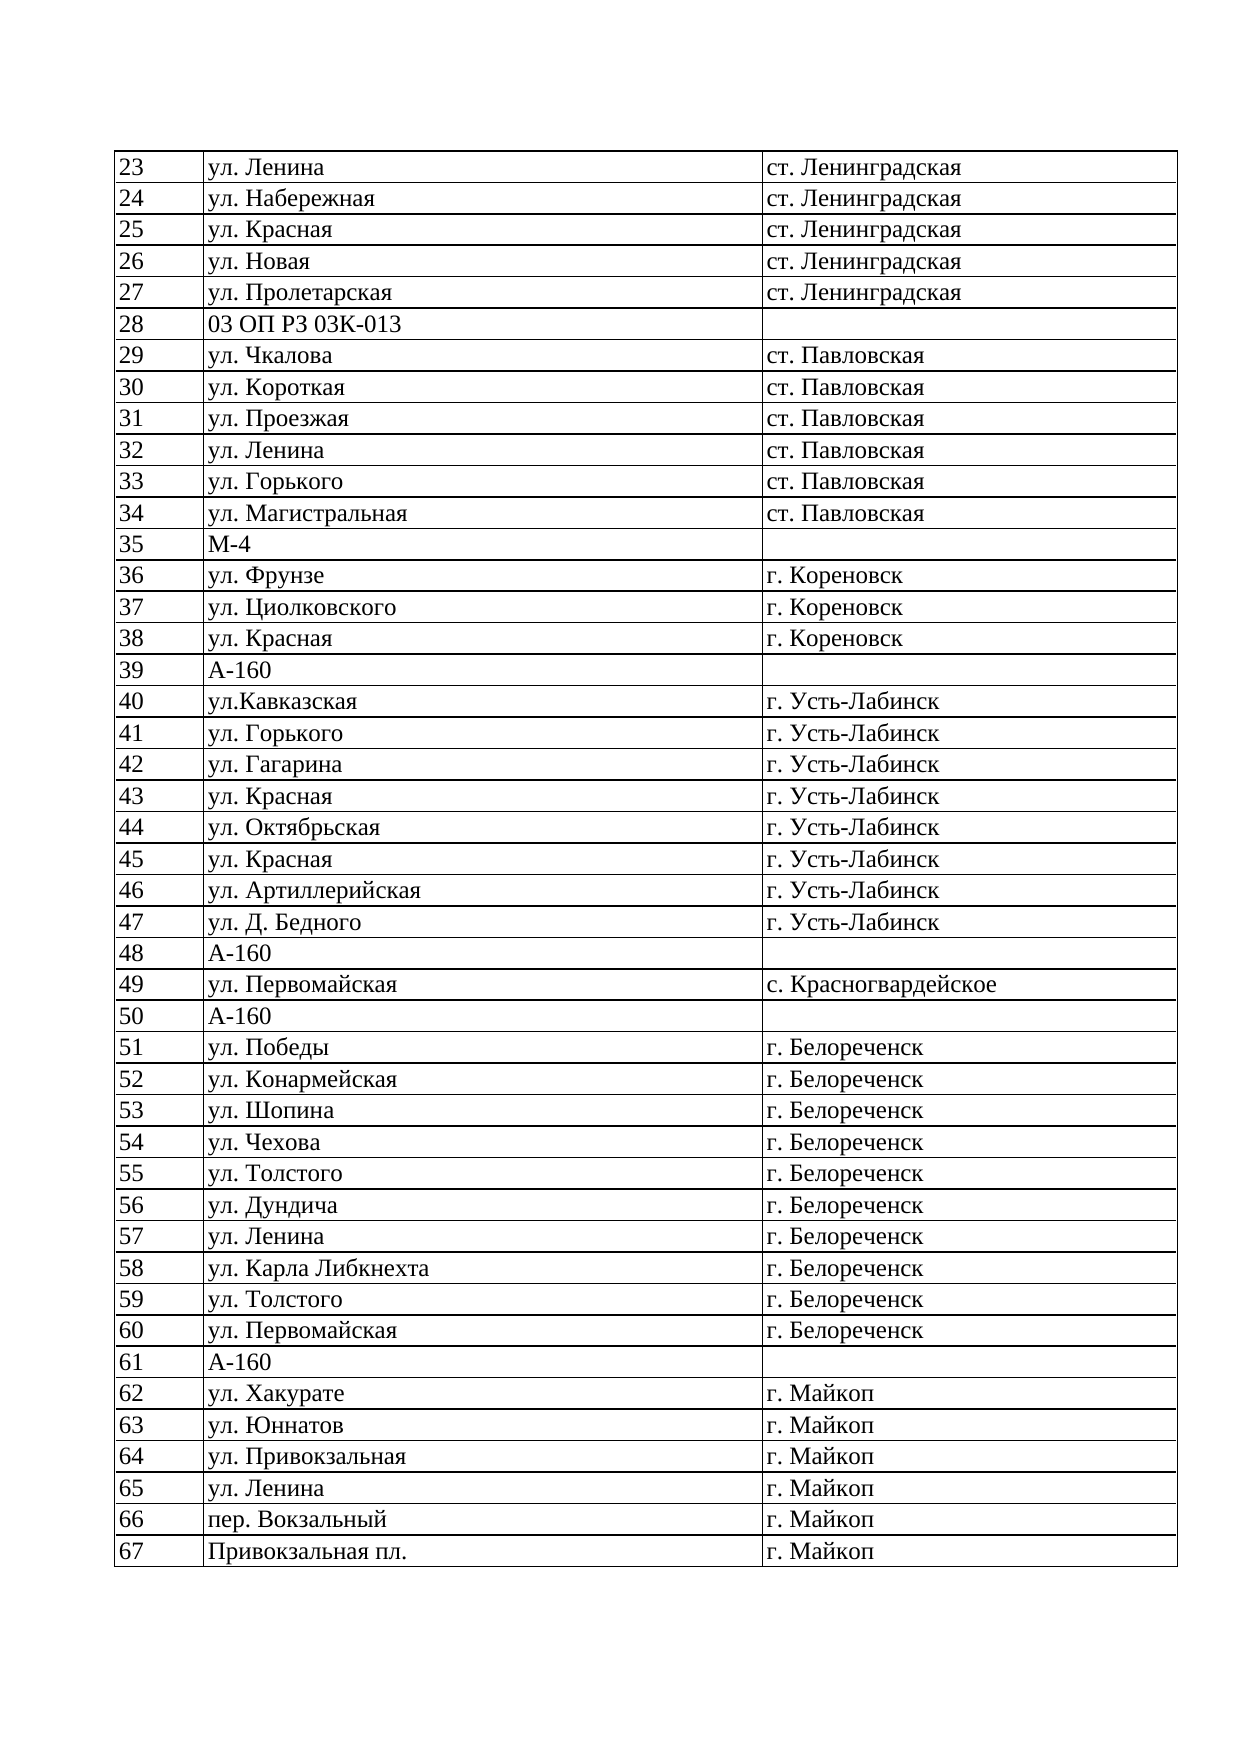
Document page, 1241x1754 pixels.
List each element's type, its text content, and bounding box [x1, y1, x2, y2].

table_cell ст. Ленинградская [763, 244, 1177, 276]
table_cell ул. Привокзальная [204, 1441, 762, 1471]
table_cell ст. Ленинградская [763, 181, 1177, 213]
table_cell ул. Красная [204, 623, 762, 653]
table_cell А-160 [204, 655, 762, 685]
table_cell 64 [115, 1441, 203, 1471]
table_cell 52 [115, 1063, 203, 1094]
table_cell А-160 [204, 1001, 762, 1031]
table_cell ул. Октябрьская [204, 812, 762, 842]
table_cell ст. Павловская [763, 433, 1177, 464]
table_cell ст. Павловская [763, 402, 1177, 433]
table_cell 60 [115, 1315, 203, 1345]
table_cell ул. Первомайская [204, 970, 762, 999]
table_cell с. Красногвардейское [763, 968, 1177, 999]
table_cell ул. Набережная [204, 183, 762, 213]
table_cell г. Белореченск [763, 1062, 1177, 1094]
table_cell ул. Ленина [204, 1221, 762, 1251]
table_cell г. Майкоп [763, 1471, 1177, 1503]
table_cell 36 [115, 560, 203, 590]
table_cell ст. Ленинградская [763, 213, 1177, 244]
table_cell 39 [115, 654, 203, 685]
table_cell ул. Ленина [204, 435, 762, 464]
table_cell ул. Первомайская [204, 1316, 762, 1345]
table_cell ул. Шопина [204, 1095, 762, 1125]
table_cell ул. Победы [204, 1032, 762, 1062]
table_cell ул. Чкалова [204, 340, 762, 370]
table_cell ул. Дундича [204, 1190, 762, 1219]
table_cell г. Усть-Лабинск [763, 779, 1177, 811]
table_cell 35 [115, 529, 203, 559]
table_cell 66 [115, 1504, 203, 1534]
table_cell ул. Красная [204, 215, 762, 244]
table_cell г. Майкоп [763, 1503, 1177, 1534]
table_cell ст. Ленинградская [763, 276, 1177, 307]
table_cell 48 [115, 938, 203, 968]
table_cell 28 [115, 308, 203, 339]
table_cell 63 [115, 1409, 203, 1440]
table_cell А-160 [204, 1347, 762, 1377]
table_cell г. Майкоп [763, 1408, 1177, 1440]
table_cell ул.Кавказская [204, 686, 762, 716]
table_cell 31 [115, 403, 203, 433]
table_cell 51 [115, 1032, 203, 1062]
table_cell 47 [115, 906, 203, 936]
table_cell ст. Павловская [763, 370, 1177, 402]
table_cell ул. Пролетарская [204, 277, 762, 307]
table_cell 41 [115, 717, 203, 748]
table_cell г. Усть-Лабинск [763, 811, 1177, 842]
table_cell 43 [115, 780, 203, 811]
table_cell 38 [115, 623, 203, 653]
table_cell ул. Ленина [204, 152, 762, 181]
table_cell г. Кореновск [763, 590, 1177, 622]
table_cell г. Усть-Лабинск [763, 874, 1177, 905]
table_cell ул. Д. Бедного [204, 907, 762, 936]
table_cell 23 [115, 152, 203, 181]
table_cell г. Белореченск [763, 1283, 1177, 1314]
table_cell ул. Гагарина [204, 749, 762, 779]
table_cell М-4 [204, 529, 762, 559]
table_cell А-160 [204, 938, 762, 968]
table_cell г. Майкоп [763, 1534, 1177, 1566]
table_cell 34 [115, 497, 203, 527]
table_cell ст. Павловская [763, 465, 1177, 496]
table_cell г. Белореченск [763, 1251, 1177, 1282]
table_cell [763, 653, 1177, 685]
table_cell 33 [115, 466, 203, 496]
table_cell ул. Циолковского [204, 592, 762, 622]
table_cell [763, 1345, 1177, 1377]
table_cell 32 [115, 434, 203, 464]
table_cell [763, 307, 1177, 339]
table_cell 40 [115, 686, 203, 716]
table_cell 55 [115, 1158, 203, 1188]
table_cell 50 [115, 1000, 203, 1031]
table_cell г. Белореченск [763, 1031, 1177, 1062]
table_cell г. Кореновск [763, 622, 1177, 653]
table_cell ст. Павловская [763, 339, 1177, 370]
table_cell ул. Чехова [204, 1127, 762, 1157]
table_cell 30 [115, 371, 203, 402]
table_cell ст. Павловская [763, 496, 1177, 527]
table_cell 26 [115, 245, 203, 276]
table_cell г. Усть-Лабинск [763, 716, 1177, 748]
table_cell ул. Конармейская [204, 1064, 762, 1094]
table_cell 45 [115, 843, 203, 873]
table_cell ул. Короткая [204, 372, 762, 402]
table_cell ул. Толстого [204, 1284, 762, 1314]
table_cell 03 ОП РЗ 03К-013 [204, 309, 762, 339]
table_cell 29 [115, 340, 203, 370]
table_cell г. Усть-Лабинск [763, 905, 1177, 936]
table_cell 65 [115, 1472, 203, 1503]
table_cell г. Белореченск [763, 1188, 1177, 1219]
table_cell ул. Проезжая [204, 403, 762, 433]
table_cell г. Белореченск [763, 1220, 1177, 1251]
table_cell г. Кореновск [763, 559, 1177, 590]
table_cell ул. Магистральная [204, 498, 762, 527]
table_cell 61 [115, 1346, 203, 1377]
table_cell 49 [115, 969, 203, 999]
table_cell ул. Хакурате [204, 1378, 762, 1408]
table_cell ул. Толстого [204, 1158, 762, 1188]
table_cell ул. Горького [204, 466, 762, 496]
table_cell 54 [115, 1126, 203, 1157]
table_cell 46 [115, 875, 203, 905]
table_cell 62 [115, 1378, 203, 1408]
table_cell 27 [115, 277, 203, 307]
table_cell г. Белореченск [763, 1314, 1177, 1345]
table_cell ул. Красная [204, 844, 762, 873]
table_cell 58 [115, 1252, 203, 1282]
table_cell 67 [115, 1535, 203, 1566]
table_cell 42 [115, 749, 203, 779]
table_cell ул. Ленина [204, 1473, 762, 1503]
table_cell 53 [115, 1095, 203, 1125]
table_cell 37 [115, 591, 203, 622]
table_cell ул. Юннатов [204, 1410, 762, 1440]
table_cell г. Белореченск [763, 1157, 1177, 1188]
table_cell [763, 999, 1177, 1031]
table_cell ул. Карла Либкнехта [204, 1253, 762, 1282]
table_cell [763, 936, 1177, 968]
table_cell ул. Горького [204, 718, 762, 748]
table_cell ул. Фрунзе [204, 561, 762, 590]
table_cell 24 [115, 183, 203, 213]
table_cell г. Майкоп [763, 1440, 1177, 1471]
table_cell 25 [115, 214, 203, 244]
table_cell г. Усть-Лабинск [763, 748, 1177, 779]
table_cell ул. Новая [204, 246, 762, 276]
table_cell г. Белореченск [763, 1094, 1177, 1125]
table_cell ул. Красная [204, 781, 762, 811]
table_cell 56 [115, 1189, 203, 1219]
table_cell г. Белореченск [763, 1125, 1177, 1157]
table_cell пер. Вокзальный [204, 1504, 762, 1534]
table_cell 57 [115, 1221, 203, 1251]
table_cell г. Усть-Лабинск [763, 842, 1177, 873]
table_cell ул. Артиллерийская [204, 875, 762, 905]
table_cell Привокзальная пл. [204, 1536, 762, 1566]
table_cell 44 [115, 812, 203, 842]
table_cell г. Майкоп [763, 1377, 1177, 1408]
table_cell [763, 528, 1177, 559]
table_cell г. Усть-Лабинск [763, 685, 1177, 716]
table_cell 59 [115, 1284, 203, 1314]
table_cell ст. Ленинградская [763, 152, 1177, 181]
